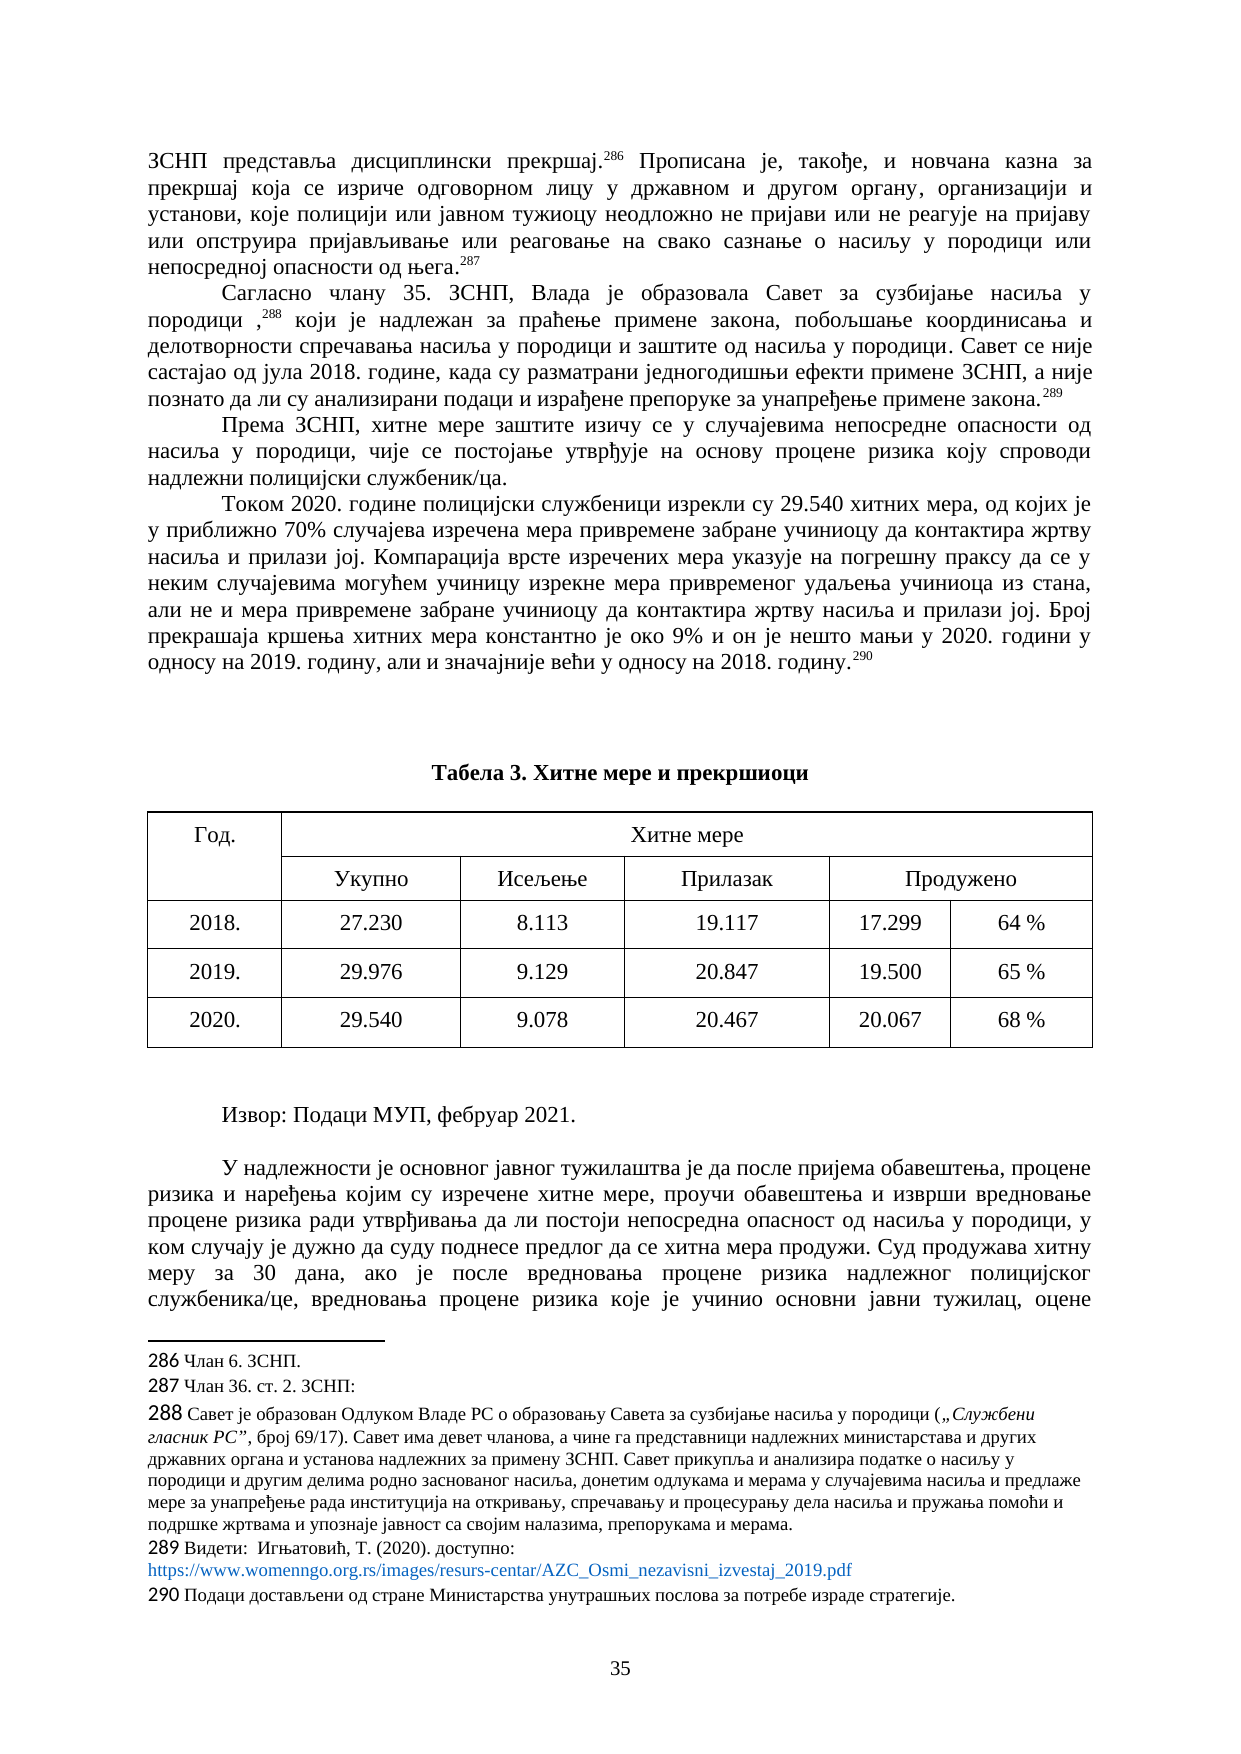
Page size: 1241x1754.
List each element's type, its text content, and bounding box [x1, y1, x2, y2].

table_cell 68 % [951, 998, 1092, 1047]
table_cell 9.129 [461, 949, 624, 997]
table_cell 2019. [148, 949, 281, 997]
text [148, 148, 1093, 279]
table_cell 8.113 [461, 901, 624, 948]
table_cell Продужено [830, 857, 1092, 899]
table_cell 20.847 [625, 949, 829, 997]
text Извор: Подаци МУП, фебруар 2021. [148, 1101, 1093, 1127]
table_cell 2020. [148, 998, 281, 1047]
table_header Хитне мере [282, 813, 1092, 856]
text Према ЗСНП, хитне мере заштите изичу се у случајевима непосредне опасности од насиља у породици, чије се постојање утврђује на основу процене ризика коју спроводи надлежни полицијски службеник/ца. [148, 411, 1093, 490]
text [148, 1154, 1093, 1312]
table_cell 2018. [148, 901, 281, 948]
text Сагласно члану 35. ЗСНП, Влада је образовала Савет за сузбијање насиља у породици , који је надлежан за праћење примене закона, побољшање координисања и делотворности спречавања насиља у породици и заштите од насиља у породици. Савет се није састајао од јула 2018. године, када су разматрани једногодишњи ефекти примене 3СНП, а није познато да ли су анализирани подаци и израђене препоруке за унапређење примене закона. [148, 279, 1093, 411]
table_cell Исељење [461, 857, 624, 899]
table_cell 19.117 [625, 901, 829, 948]
table_cell 17.299 [830, 901, 950, 948]
table_cell 9.078 [461, 998, 624, 1047]
table_cell 20.067 [830, 998, 950, 1047]
table_cell Прилазак [625, 857, 829, 899]
table_cell 29.976 [282, 949, 460, 997]
table_cell 19.500 [830, 949, 950, 997]
table_cell Укупно [282, 857, 460, 899]
text Табела 3. Хитне мере и прекршиоци [148, 759, 1093, 785]
table_cell 64 % [951, 901, 1092, 948]
table_cell 65 % [951, 949, 1092, 997]
table_cell 20.467 [625, 998, 829, 1047]
table_cell 29.540 [282, 998, 460, 1047]
table_header Год. [148, 813, 281, 899]
table_cell 27.230 [282, 901, 460, 948]
text Током 2020. године полицијски службеници изрекли су 29.540 хитних мера, од којих је у приближно 70% случајева изречена мера привремене забране учиниоцу да контактира жртву насиља и прилази јој. Компарација врсте изречених мера указује на погрешну праксу да се у неким случајевима могућем учиницу изрекне мера привременог удаљења учиниоца из стана, али не и мера привремене забране учиниоцу да контактира жртву насиља и прилази јој. Број прекрашаја кршења хитних мера константно је око 9% и он је нешто мањи у 2020. години у односу на 2019. годину, али и значајније већи у односу на 2018. годину. [148, 490, 1093, 675]
